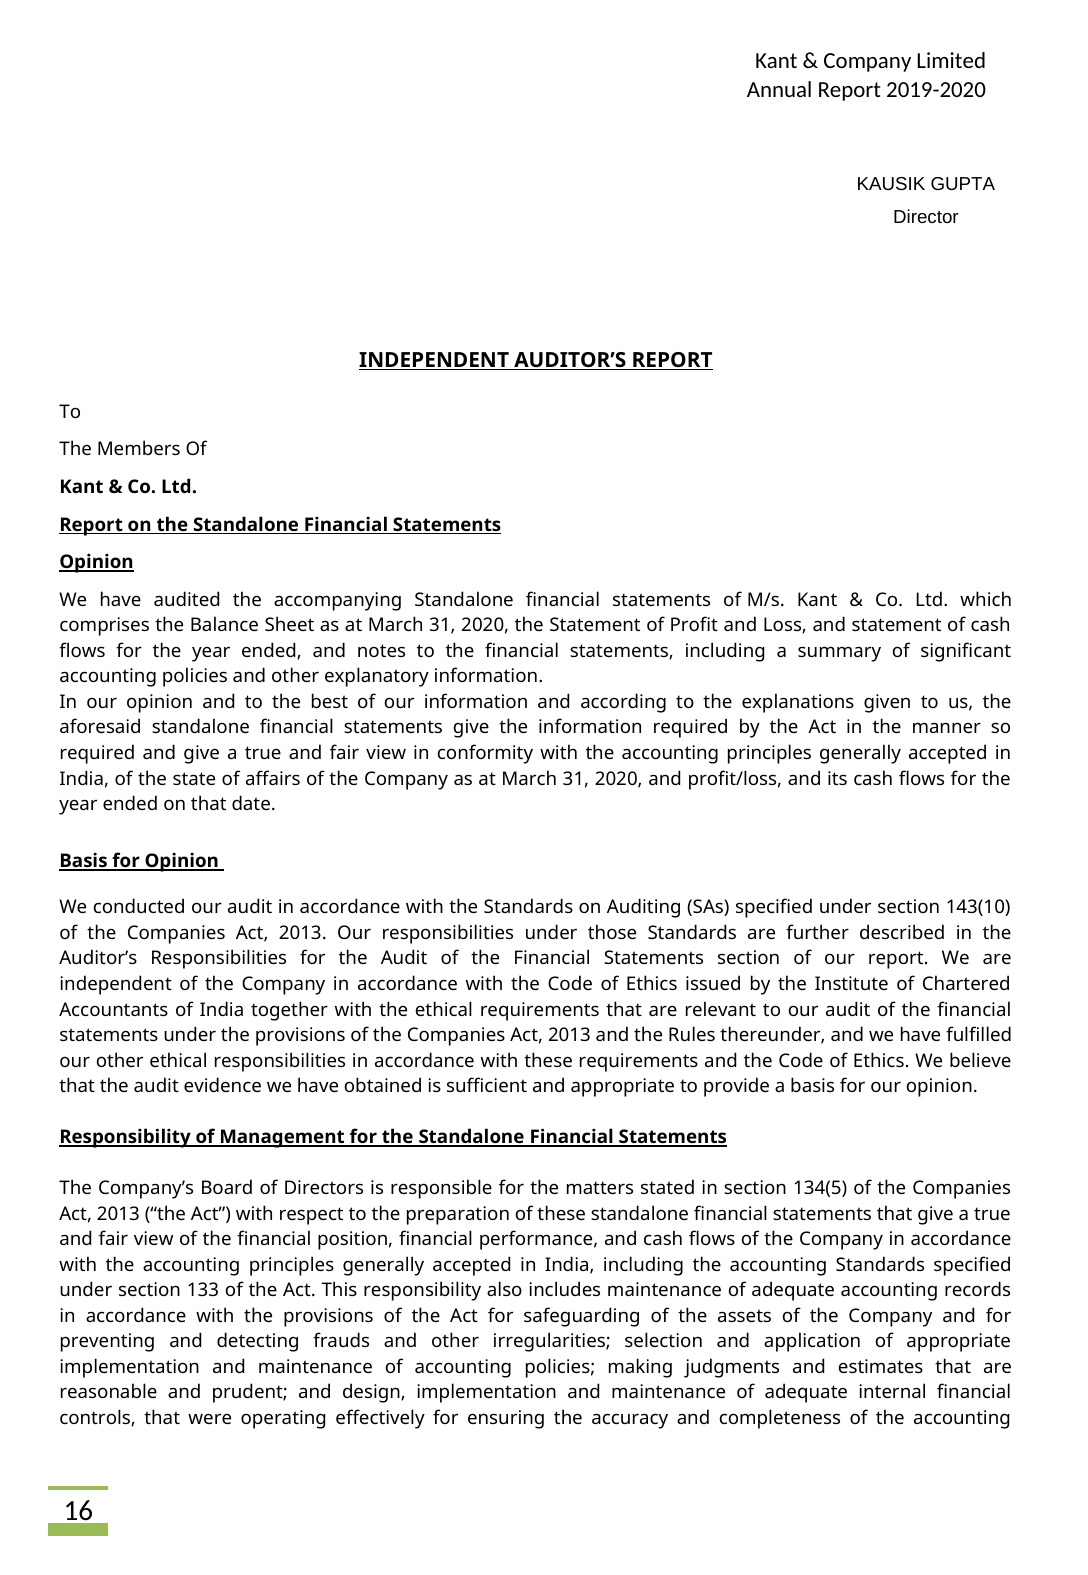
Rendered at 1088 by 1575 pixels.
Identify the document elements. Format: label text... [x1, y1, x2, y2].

text Kant & Co. Ltd. [59, 473, 1012, 499]
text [59, 1174, 1012, 1430]
text We have audited the accompanying Standalone financial statements of M/s. Kant & Co. Ltd. which comprises the Balance Sheet as at March 31, 2020, the Statement of Profit and Loss, and statement of cash flows for the year ended, and notes to the financial statements, including a summary of significant accounting policies and other explanatory information. [59, 586, 1012, 688]
text In our opinion and to the best of our information and according to the explanations given to us, the aforesaid standalone financial statements give the information required by the Act in the manner so required and give a true and fair view in conformity with the accounting principles generally accepted in India, of the state of affairs of the Company as at March 31, 2020, and profit/loss, and its cash flows for the year ended on that date. [59, 688, 1012, 816]
text Report on the Standalone Financial Statements [59, 511, 1012, 536]
text Basis for Opinion [59, 843, 1012, 873]
text The Members Of [59, 436, 1012, 461]
text KAUSIK GUPTA [59, 173, 1012, 194]
text Responsibility of Management for the Standalone Financial Statements [59, 1123, 1012, 1149]
text Opinion [59, 548, 1012, 574]
text We conducted our audit in accordance with the Standards on Auditing (SAs) specified under section 143(10) of the Companies Act, 2013. Our responsibilities under those Standards are further described in the Auditor’s Responsibilities for the Audit of the Financial Statements section of our report. We are independent of the Company in accordance with the Code of Ethics issued by the Institute of Chartered Accountants of India together with the ethical requirements that are relevant to our audit of the financial statements under the provisions of the Companies Act, 2013 and the Rules thereunder, and we have fulfilled our other ethical responsibilities in accordance with these requirements and the Code of Ethics. We believe that the audit evidence we have obtained is sufficient and appropriate to provide a basis for our opinion. [59, 894, 1012, 1098]
text To [59, 398, 1012, 424]
text Director [59, 206, 1012, 228]
text INDEPENDENT AUDITOR’S REPORT [59, 345, 1012, 373]
